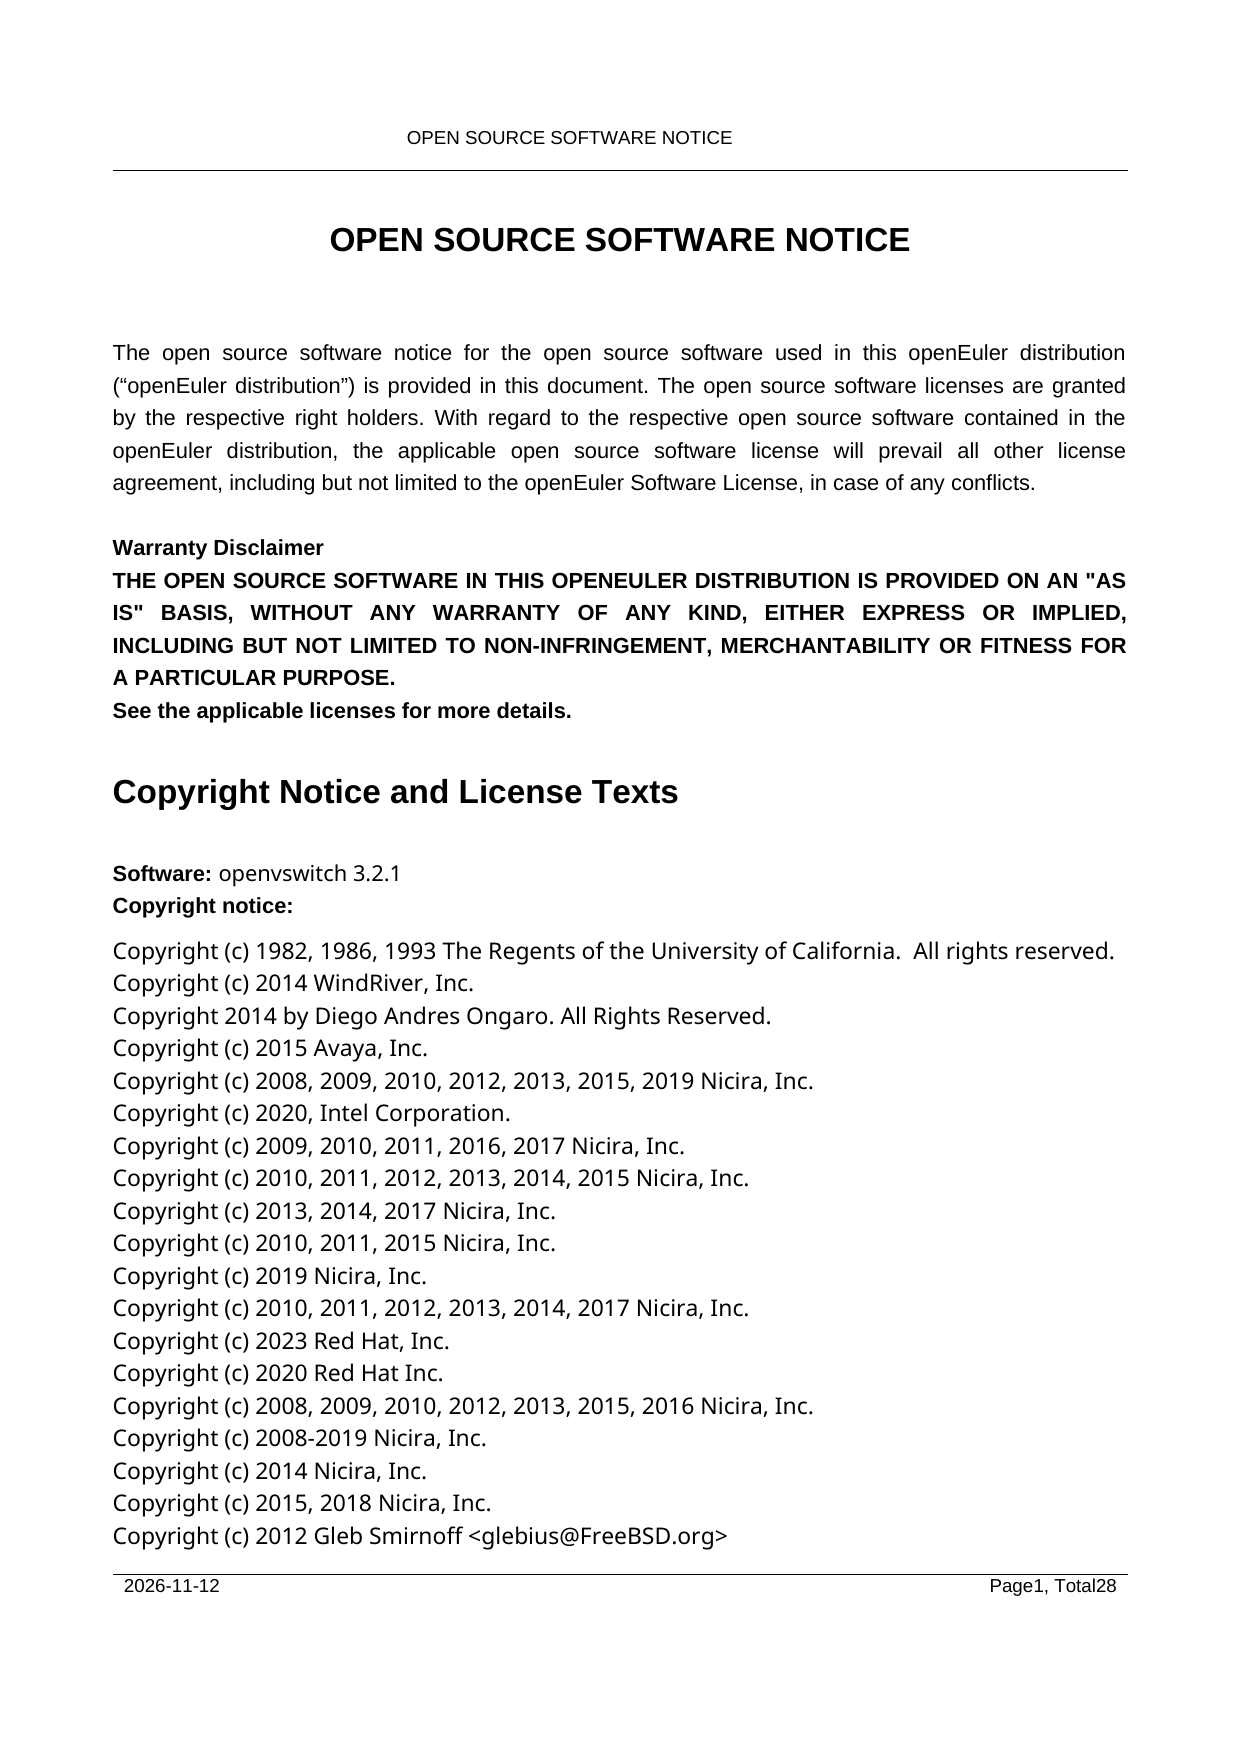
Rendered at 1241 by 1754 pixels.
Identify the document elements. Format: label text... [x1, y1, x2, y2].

text Warranty Disclaimer [112, 531, 1128, 564]
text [112, 934, 1128, 1551]
text OPEN SOURCE SOFTWARE NOTICE [112, 206, 1128, 271]
text THE OPEN SOURCE SOFTWARE IN THIS OPENEULER DISTRIBUTION IS PROVIDED ON AN "AS IS" BASIS, WITHOUT ANY WARRANTY OF ANY KIND, EITHER EXPRESS OR IMPLIED, INCLUDING BUT NOT LIMITED TO NON-INFRINGEMENT, MERCHANTABILITY OR FITNESS FOR A PARTICULAR PURPOSE. See the applicable licenses for more details. [112, 564, 1128, 726]
text Copyright Notice and License Texts [112, 759, 1128, 824]
title Software: openvswitch 3.2.1 [112, 856, 1128, 889]
text Copyright notice: [112, 889, 1128, 921]
text The open source software notice for the open source software used in this openEuler distribution (“openEuler distribution”) is provided in this document. The open source software licenses are granted by the respective right holders. With regard to the respective open source software contained in the openEuler distribution, the applicable open source software license will prevail all other license agreement, including but not limited to the openEuler Software License, in case of any conflicts. [112, 336, 1128, 499]
